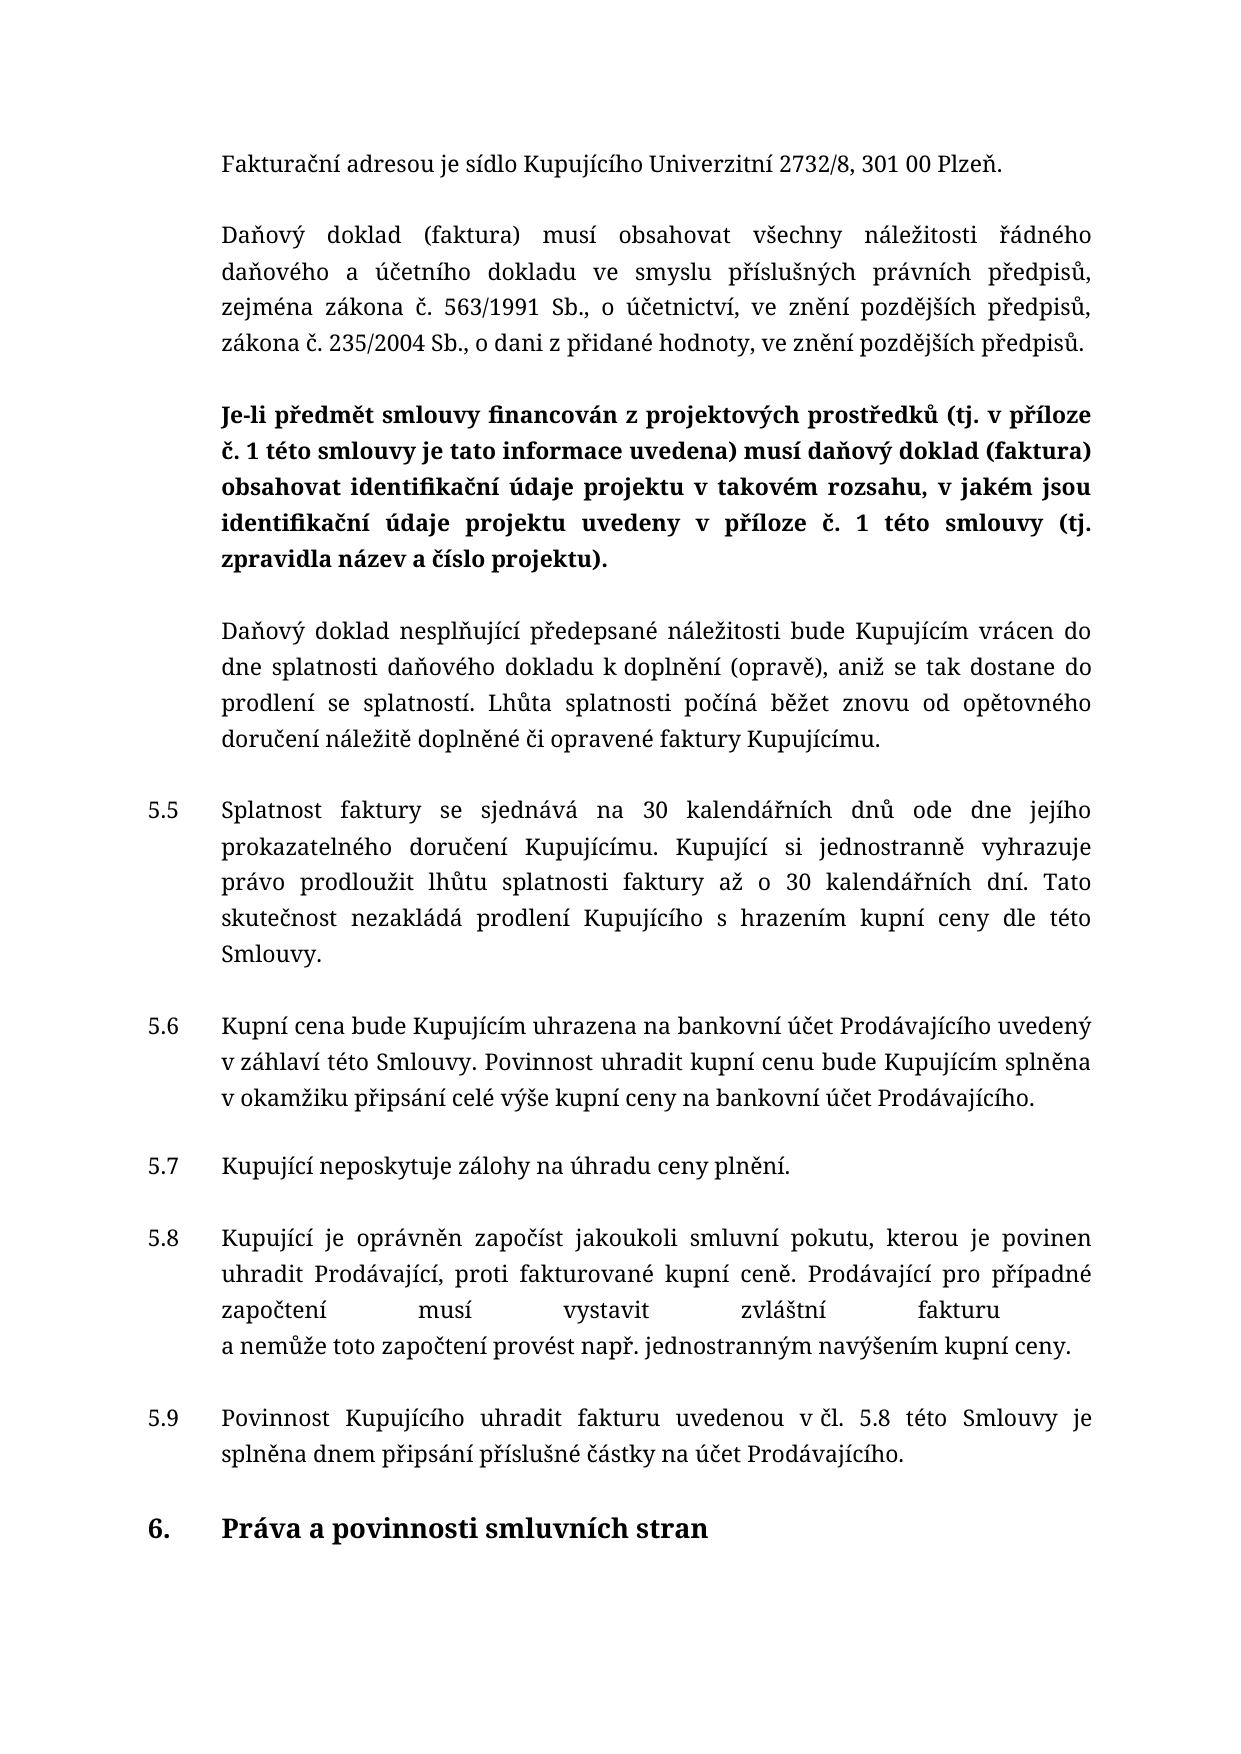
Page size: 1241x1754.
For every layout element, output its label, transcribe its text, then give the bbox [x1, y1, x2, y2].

text 6. Práva a povinnosti smluvních stran [148, 1509, 1093, 1546]
text Daňový doklad (faktura) musí obsahovat všechny náležitosti řádného daňového a účetního dokladu ve smyslu příslušných právních předpisů, zejména zákona č. 563/1991 Sb., o účetnictví, ve znění pozdějších předpisů, zákona č. 235/2004 Sb., o dani z přidané hodnoty, ve znění pozdějších předpisů. [221, 219, 1093, 358]
text 5.7 Kupující neposkytuje zálohy na úhradu ceny plnění. [148, 1150, 1093, 1181]
text 5.9 Povinnost Kupujícího uhradit fakturu uvedenou v čl. 5.8 této Smlouvy je splněna dnem připsání příslušné částky na účet Prodávajícího. [148, 1402, 1093, 1469]
text Je-li předmět smlouvy financován z projektových prostředků (tj. v příloze č. 1 této smlouvy je tato informace uvedena) musí daňový doklad (faktura) obsahovat identifikační údaje projektu v takovém rozsahu, v jakém jsou identifikační údaje projektu uvedeny v příloze č. 1 této smlouvy (tj. zpravidla název a číslo projektu). [221, 399, 1093, 574]
text Fakturační adresou je sídlo Kupujícího Univerzitní 2732/8, 301 00 Plzeň. [221, 148, 1093, 179]
text Daňový doklad nesplňující předepsané náležitosti bude Kupujícím vrácen do dne splatnosti daňového dokladu k doplnění (opravě), aniž se tak dostane do prodlení se splatností. Lhůta splatnosti počíná běžet znovu od opětovného doručení náležitě doplněné či opravené faktury Kupujícímu. [221, 615, 1093, 754]
text 5.6 Kupní cena bude Kupujícím uhrazena na bankovní účet Prodávajícího uvedený v záhlaví této Smlouvy. Povinnost uhradit kupní cenu bude Kupujícím splněna v okamžiku připsání celé výše kupní ceny na bankovní účet Prodávajícího. [148, 1010, 1093, 1113]
text 5.5 Splatnost faktury se sjednává na 30 kalendářních dnů ode dne jejího prokazatelného doručení Kupujícímu. Kupující si jednostranně vyhrazuje právo prodloužit lhůtu splatnosti faktury až o 30 kalendářních dní. Tato skutečnost nezakládá prodlení Kupujícího s hrazením kupní ceny dle této Smlouvy. [148, 794, 1093, 969]
text 5.8 Kupující je oprávněn započíst jakoukoli smluvní pokutu, kterou je povinen uhradit Prodávající, proti fakturované kupní ceně. Prodávající pro případné započtení musí vystavit zvláštní fakturu a nemůže toto započtení provést např. jednostranným navýšením kupní ceny. [148, 1222, 1093, 1361]
